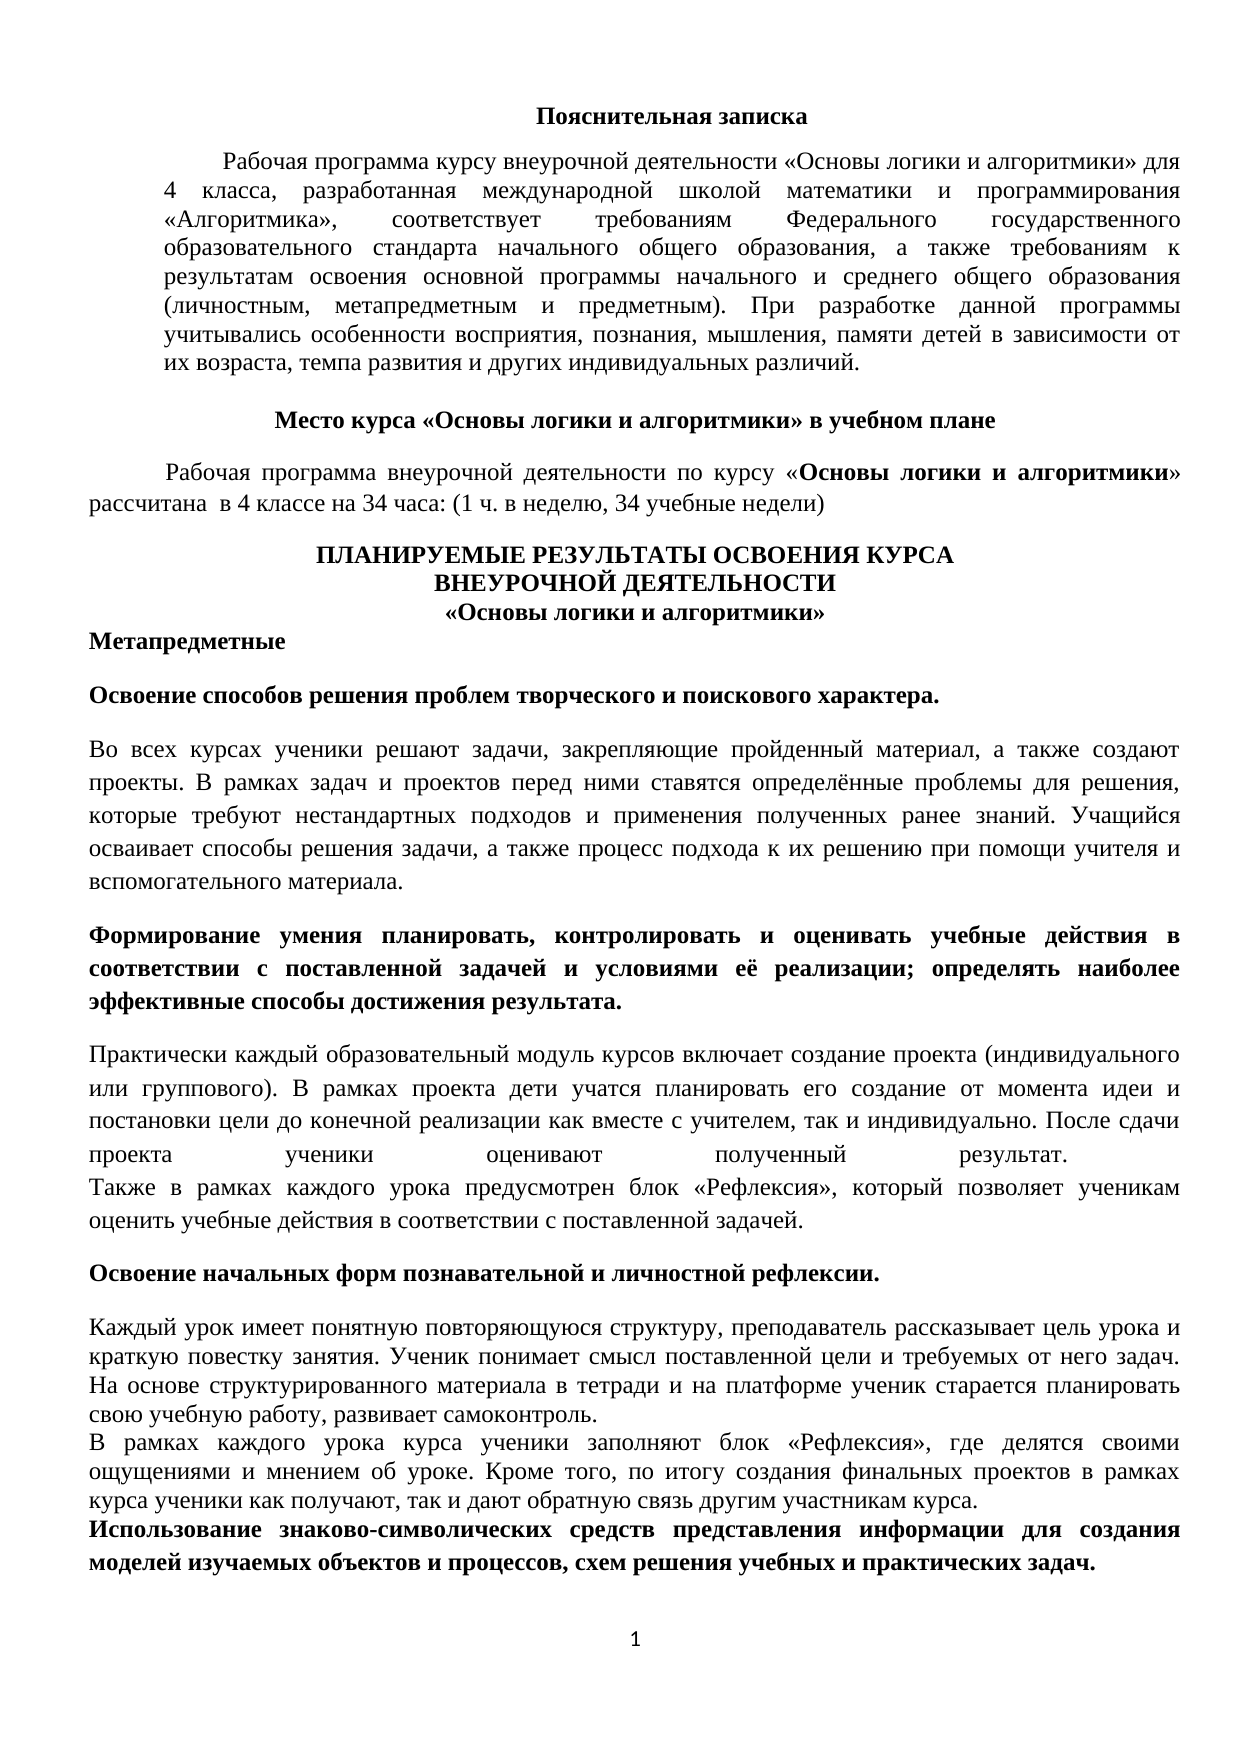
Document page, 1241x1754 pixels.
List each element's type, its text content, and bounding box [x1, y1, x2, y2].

text Во всех курсах ученики решают задачи, закрепляющие пройденный материал, а также создают проекты. В рамках задач и проектов перед ними ставятся определённые проблемы для решения, которые требуют нестандартных подходов и применения полученных ранее знаний. Учащийся осваивает способы решения задачи, а также процесс подхода к их решению при помощи учителя и вспомогательного материала. [89, 734, 1181, 894]
text ПЛАНИРУЕМЫЕ РЕЗУЛЬТАТЫ ОСВОЕНИЯ КУРСА [89, 540, 1181, 568]
text ВНЕУРОЧНОЙ ДЕЯТЕЛЬНОСТИ [89, 568, 1181, 597]
text Освоение способов решения проблем творческого и поискового характера. [89, 680, 1181, 709]
subtitle Пояснительная записка [162, 101, 1181, 129]
text Использование знаково-символических средств представления информации для создания моделей изучаемых объектов и процессов, схем решения учебных и практических задач. [89, 1514, 1181, 1575]
text Метапредметные [89, 626, 1181, 655]
text Формирование умения планировать, контролировать и оценивать учебные действия в соответствии с поставленной задачей и условиями её реализации; определять наиболее эффективные способы достижения результата. [89, 920, 1181, 1014]
text Рабочая программа внеурочной деятельности по курсу «Основы логики и алгоритмики» рассчитана в 4 классе на 34 часа: (1 ч. в неделю, 34 учебные недели) [89, 457, 1181, 517]
text В рамках каждого урока курса ученики заполняют блок «Рефлексия», где делятся своими ощущениями и мнением об уроке. Кроме того, по итогу создания финальных проектов в рамках курса ученики как получают, так и дают обратную связь другим участникам курса. [89, 1427, 1181, 1514]
text Освоение начальных форм познавательной и личностной рефлексии. [89, 1258, 1181, 1287]
text Место курса «Основы логики и алгоритмики» в учебном плане [89, 405, 1181, 434]
text Практически каждый образовательный модуль курсов включает создание проекта (индивидуального или группового). В рамках проекта дети учатся планировать его создание от момента идеи и постановки цели до конечной реализации как вместе с учителем, так и индивидуально. После сдачи проекта ученики оценивают полученный результат. Также в рамках каждого урока предусмотрен блок «Рефлексия», который позволяет ученикам оценить учебные действия в соответствии с поставленной задачей. [89, 1039, 1181, 1233]
text Рабочая программа курсу внеурочной деятельности «Основы логики и алгоритмики» для 4 класса, разработанная международной школой математики и программирования «Алгоритмика», соответствует требованиям Федерального государственного образовательного стандарта начального общего образования, а также требованиям к результатам освоения основной программы начального и среднего общего образования (личностным, метапредметным и предметным). При разработке данной программы учитывались особенности восприятия, познания, мышления, памяти детей в зависимости от их возраста, темпа развития и других индивидуальных различий. [164, 146, 1181, 376]
text «Основы логики и алгоритмики» [89, 597, 1181, 626]
text Каждый урок имеет понятную повторяющуюся структуру, преподаватель рассказывает цель урока и краткую повестку занятия. Ученик понимает смысл поставленной цели и требуемых от него задач. На основе структурированного материала в тетради и на платформе ученик старается планировать свою учебную работу, развивает самоконтроль. [89, 1312, 1181, 1427]
